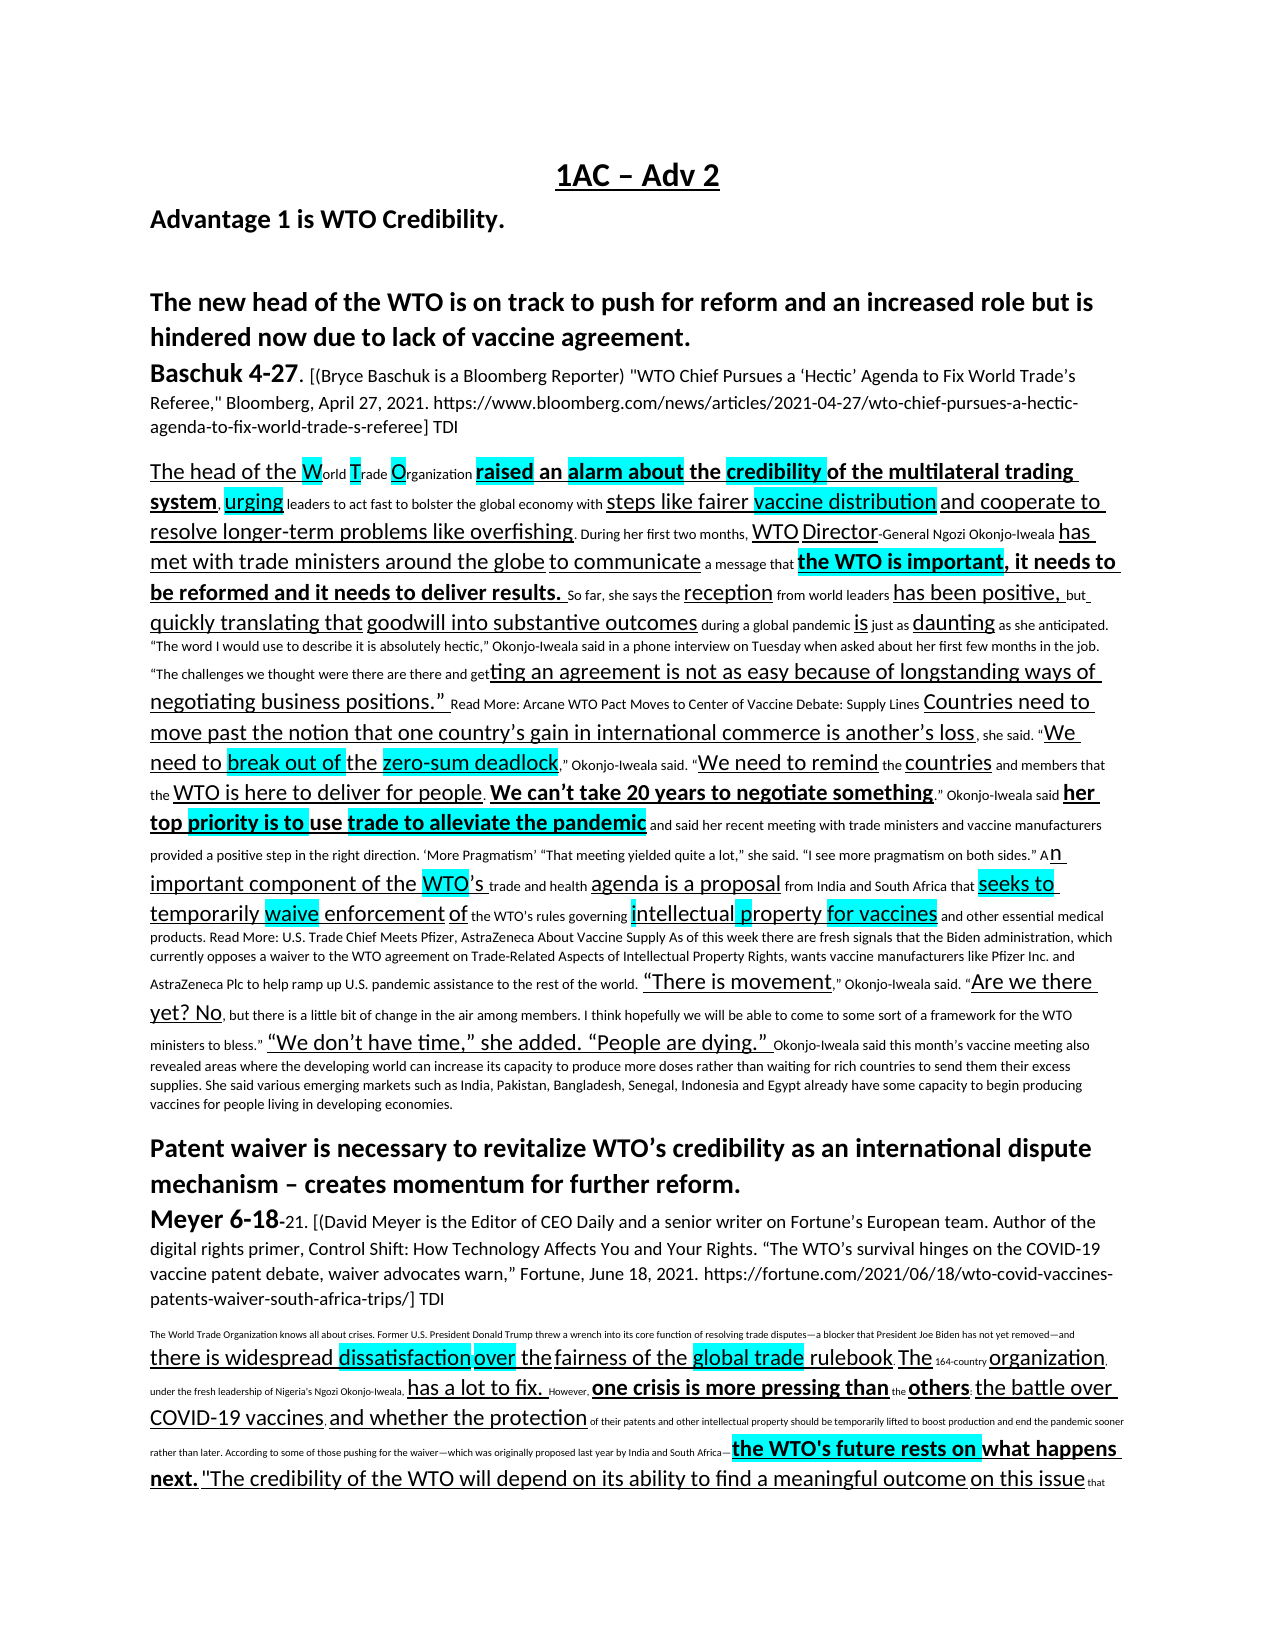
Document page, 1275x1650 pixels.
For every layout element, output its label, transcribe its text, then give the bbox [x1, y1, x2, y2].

subtitle Advantage 1 is WTO Credibility. [150, 202, 1125, 235]
subtitle Patent waiver is necessary to revitalize WTO’s credibility as an international dispute mechanism – creates momentum for further reform. [150, 1131, 1125, 1200]
text Meyer 6-18-21. [(David Meyer is the Editor of CEO Daily and a senior writer on Fortune’s European team. Author of the digital rights primer, Control Shift: How Technology Affects You and Your Rights. “The WTO’s survival hinges on the COVID-19 vaccine patent debate, waiver advocates warn,” Fortune, June 18, 2021. https://fortune.com/2021/06/18/wto-covid-vaccines-patents-waiver-south-africa-trips/] TDI [150, 1203, 1125, 1310]
text The head of the World Trade Organization raised an alarm about the credibility of the multilateral trading system, urging leaders to act fast to bolster the global economy with steps like fairer vaccine distribution and cooperate to resolve longer-term problems like overfishing. During her first two months, WTO Director-General Ngozi Okonjo-Iweala has met with trade ministers around the globe to communicate a message that the WTO is important, it needs to be reformed and it needs to deliver results. So far, she says the reception from world leaders has been positive, but quickly translating that goodwill into substantive outcomes during a global pandemic is just as daunting as she anticipated. “The word I would use to describe it is absolutely hectic,” Okonjo-Iweala said in a phone interview on Tuesday when asked about her first few months in the job. “The challenges we thought were there are there and getting an agreement is not as easy because of longstanding ways of negotiating business positions.” Read More: Arcane WTO Pact Moves to Center of Vaccine Debate: Supply Lines Countries need to move past the notion that one country’s gain in international commerce is another’s loss, she said. “We need to break out of the zero-sum deadlock,” Okonjo-Iweala said. “We need to remind the countries and members that the WTO is here to deliver for people. We can’t take 20 years to negotiate something.” Okonjo-Iweala said her top priority is to use trade to alleviate the pandemic and said her recent meeting with trade ministers and vaccine manufacturers provided a positive step in the right direction. ‘More Pragmatism’ “That meeting yielded quite a lot,” she said. “I see more pragmatism on both sides.” An important component of the WTO’s trade and health agenda is a proposal from India and South Africa that seeks to temporarily waive enforcement of the WTO’s rules governing intellectual property for vaccines and other essential medical products. Read More: U.S. Trade Chief Meets Pfizer, AstraZeneca About Vaccine Supply As of this week there are fresh signals that the Biden administration, which currently opposes a waiver to the WTO agreement on Trade-Related Aspects of Intellectual Property Rights, wants vaccine manufacturers like Pfizer Inc. and AstraZeneca Plc to help ramp up U.S. pandemic assistance to the rest of the world. “There is movement,” Okonjo-Iweala said. “Are we there yet? No, but there is a little bit of change in the air among members. I think hopefully we will be able to come to some sort of a framework for the WTO ministers to bless.” “We don’t have time,” she added. “People are dying.” Okonjo-Iweala said this month’s vaccine meeting also revealed areas where the developing world can increase its capacity to produce more doses rather than waiting for rich countries to send them their excess supplies. She said various emerging markets such as India, Pakistan, Bangladesh, Senegal, Indonesia and Egypt already have some capacity to begin producing vaccines for people living in developing economies. [150, 457, 1125, 1113]
subtitle 1AC – Adv 2 [150, 154, 1125, 195]
subtitle The new head of the WTO is on track to push for reform and an increased role but is hindered now due to lack of vaccine agreement. [150, 285, 1125, 353]
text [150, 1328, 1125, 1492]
text Baschuk 4-27. [(Bryce Baschuk is a Bloomberg Reporter) "WTO Chief Pursues a ‘Hectic’ Agenda to Fix World Trade’s Referee," Bloomberg, April 27, 2021. https://www.bloomberg.com/news/articles/2021-04-27/wto-chief-pursues-a-hectic-agenda-to-fix-world-trade-s-referee] TDI [150, 356, 1125, 438]
